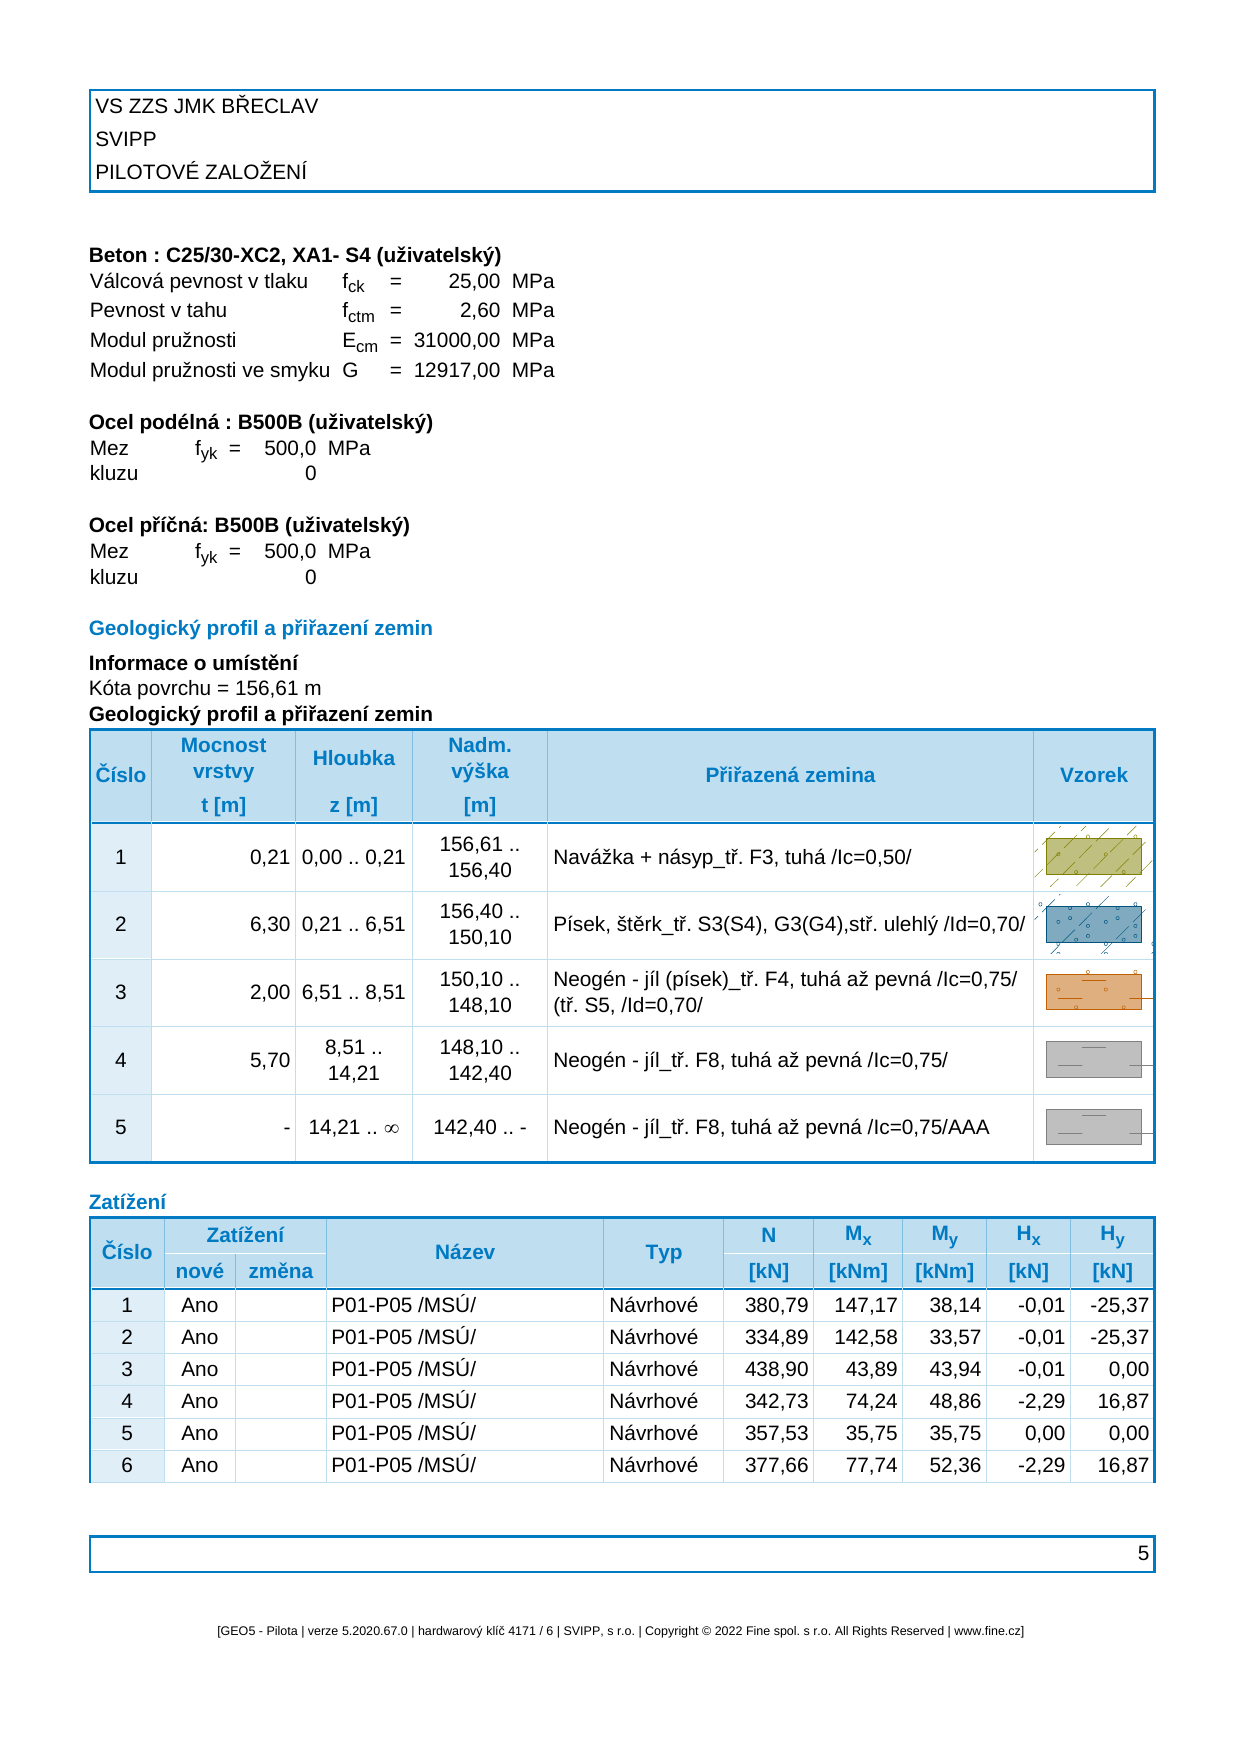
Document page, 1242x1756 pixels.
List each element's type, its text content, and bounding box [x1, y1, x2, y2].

table_header Vzorek [1034, 731, 1153, 821]
table_cell -0,01 [987, 1354, 1070, 1385]
table_cell Navážka + násyp_tř. F3, tuhá /Ic=0,50/ [548, 824, 1033, 891]
table_header Mez kluzu [89, 435, 194, 487]
table_header Číslo [91, 731, 151, 821]
table_header fyk [194, 539, 228, 590]
table_cell 31000,00 [412, 328, 511, 358]
table_cell 35,75 [814, 1419, 902, 1449]
table_cell 33,57 [903, 1322, 986, 1353]
table_cell Návrhové [604, 1354, 723, 1385]
table_cell Návrhové [604, 1419, 723, 1449]
table_cell [236, 1419, 326, 1449]
table_cell -25,37 [1071, 1322, 1153, 1353]
table_cell 142,58 [814, 1322, 902, 1353]
table_cell 438,90 [724, 1354, 813, 1385]
table_cell [1034, 1095, 1153, 1161]
table_cell [236, 1354, 326, 1385]
table_cell [236, 1386, 326, 1417]
table_cell nové [165, 1254, 235, 1287]
table_cell [kN] [987, 1254, 1070, 1287]
table_cell 342,73 [724, 1386, 813, 1417]
table_cell 2,00 [152, 960, 295, 1026]
table_cell 4 [91, 1386, 164, 1417]
table_cell - [152, 1095, 295, 1161]
table_cell -2,29 [987, 1386, 1070, 1417]
table_cell 5 [91, 1419, 164, 1449]
table_cell 12917,00 [412, 358, 511, 384]
table_cell Návrhové [604, 1290, 723, 1321]
table_cell 74,24 [814, 1386, 902, 1417]
table_cell Ano [165, 1451, 235, 1482]
table_cell [1034, 892, 1153, 958]
table_cell = [389, 358, 412, 384]
table_header Mx [814, 1219, 902, 1253]
table_cell Návrhové [604, 1386, 723, 1417]
table_header Číslo [91, 1219, 164, 1287]
table_cell 2,60 [412, 298, 511, 328]
table_cell 14,21 ..  [296, 1095, 412, 1161]
table_cell Návrhové [604, 1322, 723, 1353]
table_cell P01-P05 /MSÚ/ [327, 1354, 603, 1385]
table_cell 5 [91, 1095, 151, 1161]
table_cell Písek, štěrk_tř. S3(S4), G3(G4),stř. ulehlý /Id=0,70/ [548, 892, 1033, 958]
table_cell 6,30 [152, 892, 295, 958]
table_cell 156,61 .. 156,40 [413, 824, 547, 891]
table_cell 0,00 [1071, 1354, 1153, 1385]
table_cell 148,10 .. 142,40 [413, 1027, 547, 1094]
table_header MPa [327, 435, 381, 487]
table_cell P01-P05 /MSÚ/ [327, 1451, 603, 1482]
table_cell P01-P05 /MSÚ/ [327, 1322, 603, 1353]
table_header My [903, 1219, 986, 1253]
table_cell Ano [165, 1322, 235, 1353]
text Informace o umístění [88, 650, 1153, 674]
table_header = [228, 539, 251, 590]
text Ocel příčná: B500B (uživatelský) [88, 513, 1153, 537]
table_cell Ano [165, 1419, 235, 1449]
table_cell fctm [341, 298, 388, 328]
table_cell Návrhové [604, 1451, 723, 1482]
table_header MPa [511, 269, 565, 298]
table_cell [kN] [1071, 1254, 1153, 1287]
table_cell G [341, 358, 388, 384]
text Beton : C25/30-XC2, XA1- S4 (uživatelský) [88, 243, 1153, 267]
table_cell 147,17 [814, 1290, 902, 1321]
table_header N [724, 1219, 813, 1253]
table_cell = [389, 328, 412, 358]
table_cell MPa [511, 358, 565, 384]
table_cell [kNm] [903, 1254, 986, 1287]
table_cell 0,00 [987, 1419, 1070, 1449]
table_header Zatížení [165, 1219, 326, 1253]
text Geologický profil a přiřazení zemin [88, 702, 1153, 726]
table_cell 43,89 [814, 1354, 902, 1385]
table_cell 2 [91, 892, 151, 958]
table_cell Ano [165, 1354, 235, 1385]
table_cell změna [236, 1254, 326, 1287]
table_cell z [m] [296, 788, 412, 821]
table_cell [236, 1451, 326, 1482]
text Geologický profil a přiřazení zemin [88, 616, 1153, 640]
table_cell P01-P05 /MSÚ/ [327, 1419, 603, 1449]
text Zatížení [88, 1190, 1153, 1214]
table_cell 1 [91, 1289, 164, 1321]
table_header Hloubka [296, 731, 412, 788]
table_header Mez kluzu [89, 539, 194, 590]
table_cell 16,87 [1071, 1451, 1153, 1482]
table_cell [kN] [724, 1254, 813, 1287]
table_cell 3 [91, 960, 151, 1026]
table_cell P01-P05 /MSÚ/ [327, 1290, 603, 1321]
table_header Mocnost vrstvy [152, 731, 295, 788]
table_cell Neogén - jíl (písek)_tř. F4, tuhá až pevná /Ic=0,75/ (tř. S5, /Id=0,70/ [548, 960, 1033, 1026]
table_cell -2,29 [987, 1451, 1070, 1482]
table_cell = [389, 298, 412, 328]
table_header Typ [604, 1219, 723, 1287]
table_header fck [341, 269, 388, 298]
table_cell 38,14 [903, 1290, 986, 1321]
table_header 500,00 [251, 435, 327, 487]
table_cell 142,40 .. - [413, 1095, 547, 1161]
table_cell 3 [91, 1354, 164, 1385]
table_cell 0,21 [152, 824, 295, 891]
table_cell 357,53 [724, 1419, 813, 1449]
table_cell 380,79 [724, 1290, 813, 1321]
table_cell 156,40 .. 150,10 [413, 892, 547, 958]
table_cell -0,01 [987, 1322, 1070, 1353]
table_cell 1 [91, 823, 151, 891]
table_header Hx [987, 1219, 1070, 1253]
table_cell 16,87 [1071, 1386, 1153, 1417]
table_cell [1034, 824, 1153, 891]
text Kóta povrchu = 156,61 m [88, 676, 1153, 700]
table_cell [236, 1290, 326, 1321]
table_cell -25,37 [1071, 1290, 1153, 1321]
table_header Hy [1071, 1219, 1153, 1253]
table_cell Neogén - jíl_tř. F8, tuhá až pevná /Ic=0,75/AAA [548, 1095, 1033, 1161]
table_cell Modul pružnosti ve smyku [89, 358, 341, 384]
table_cell 2 [91, 1322, 164, 1353]
table_header 500,00 [251, 539, 327, 590]
table_cell MPa [511, 298, 565, 328]
table_cell 0,00 .. 0,21 [296, 824, 412, 891]
table_cell Pevnost v tahu [89, 298, 341, 328]
table_cell 0,00 [1071, 1419, 1153, 1449]
table_cell 8,51 .. 14,21 [296, 1027, 412, 1094]
table_cell P01-P05 /MSÚ/ [327, 1386, 603, 1417]
table_cell 6,51 .. 8,51 [296, 960, 412, 1026]
table_cell 6 [91, 1451, 164, 1482]
table_cell 4 [91, 1027, 151, 1094]
table_header = [389, 269, 412, 298]
table_header Nadm. výška [413, 731, 547, 788]
table_cell 5,70 [152, 1027, 295, 1094]
table_header fyk [194, 435, 228, 487]
table_cell 77,74 [814, 1451, 902, 1482]
table_cell [m] [413, 788, 547, 821]
table_cell 52,36 [903, 1451, 986, 1482]
table_cell Neogén - jíl_tř. F8, tuhá až pevná /Ic=0,75/ [548, 1027, 1033, 1094]
table_header = [228, 435, 251, 487]
table_cell [1034, 1027, 1153, 1094]
table_cell Modul pružnosti [89, 328, 341, 358]
table_cell 0,21 .. 6,51 [296, 892, 412, 958]
table_cell MPa [511, 328, 565, 358]
table_header MPa [327, 539, 381, 590]
table_header Přiřazená zemina [548, 731, 1033, 821]
table_cell [236, 1322, 326, 1353]
table_cell Ano [165, 1386, 235, 1417]
table_cell [kNm] [814, 1254, 902, 1287]
table_cell [1034, 960, 1153, 1026]
table_cell Ano [165, 1290, 235, 1321]
table_cell 377,66 [724, 1451, 813, 1482]
table_header Válcová pevnost v tlaku [89, 269, 341, 298]
text Ocel podélná : B500B (uživatelský) [88, 409, 1153, 433]
table_cell Ecm [341, 328, 388, 358]
table_cell -0,01 [987, 1290, 1070, 1321]
table_cell 35,75 [903, 1419, 986, 1449]
table_cell 334,89 [724, 1322, 813, 1353]
table_header 25,00 [412, 269, 511, 298]
table_cell 48,86 [903, 1386, 986, 1417]
table_cell 43,94 [903, 1354, 986, 1385]
table_cell 150,10 .. 148,10 [413, 960, 547, 1026]
table_cell t [m] [152, 788, 295, 821]
table_header Název [327, 1219, 603, 1287]
